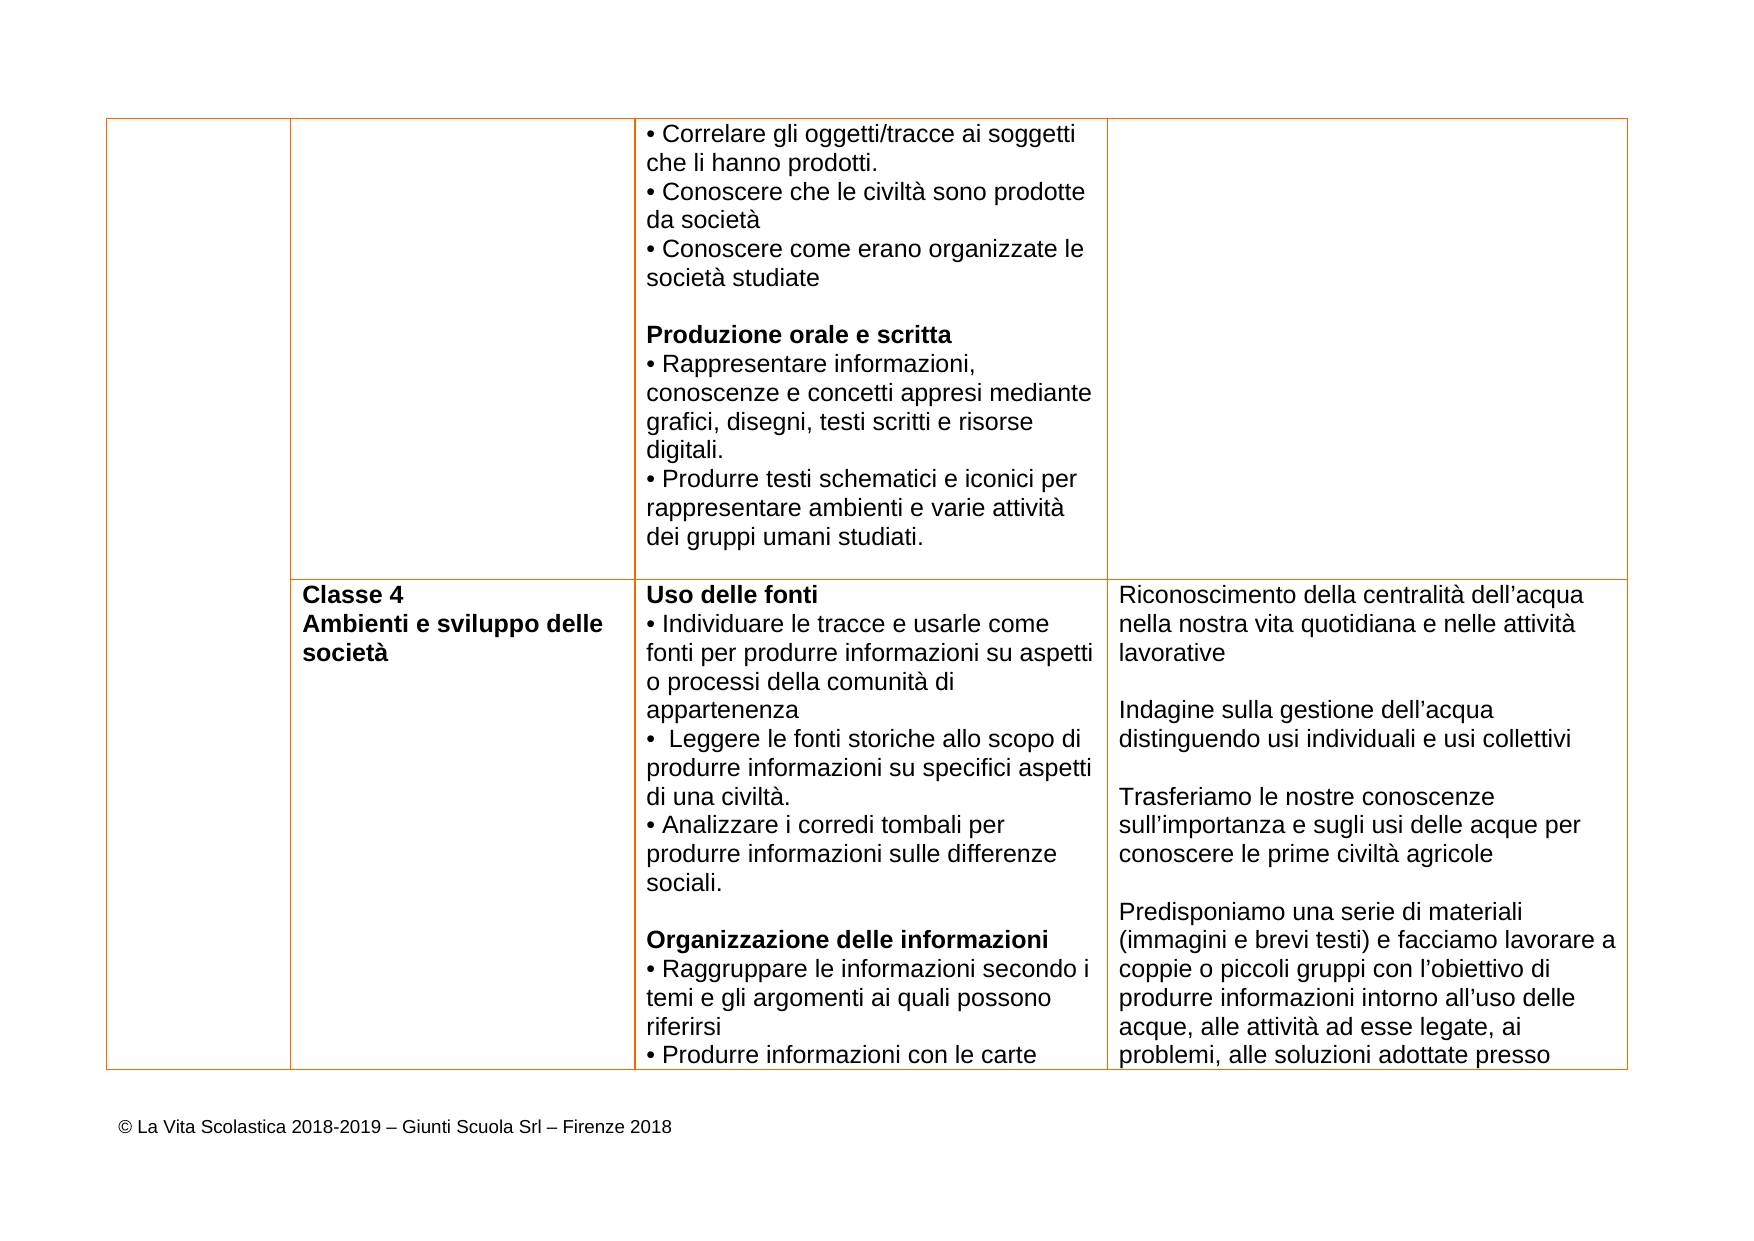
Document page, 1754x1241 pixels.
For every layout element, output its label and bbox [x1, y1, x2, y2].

table_cell [1108, 580, 1627, 1069]
table_cell [291, 580, 634, 1069]
table_cell [1108, 119, 1627, 579]
table_cell [636, 119, 1107, 579]
table_cell [291, 119, 634, 579]
table_cell [636, 580, 1107, 1069]
